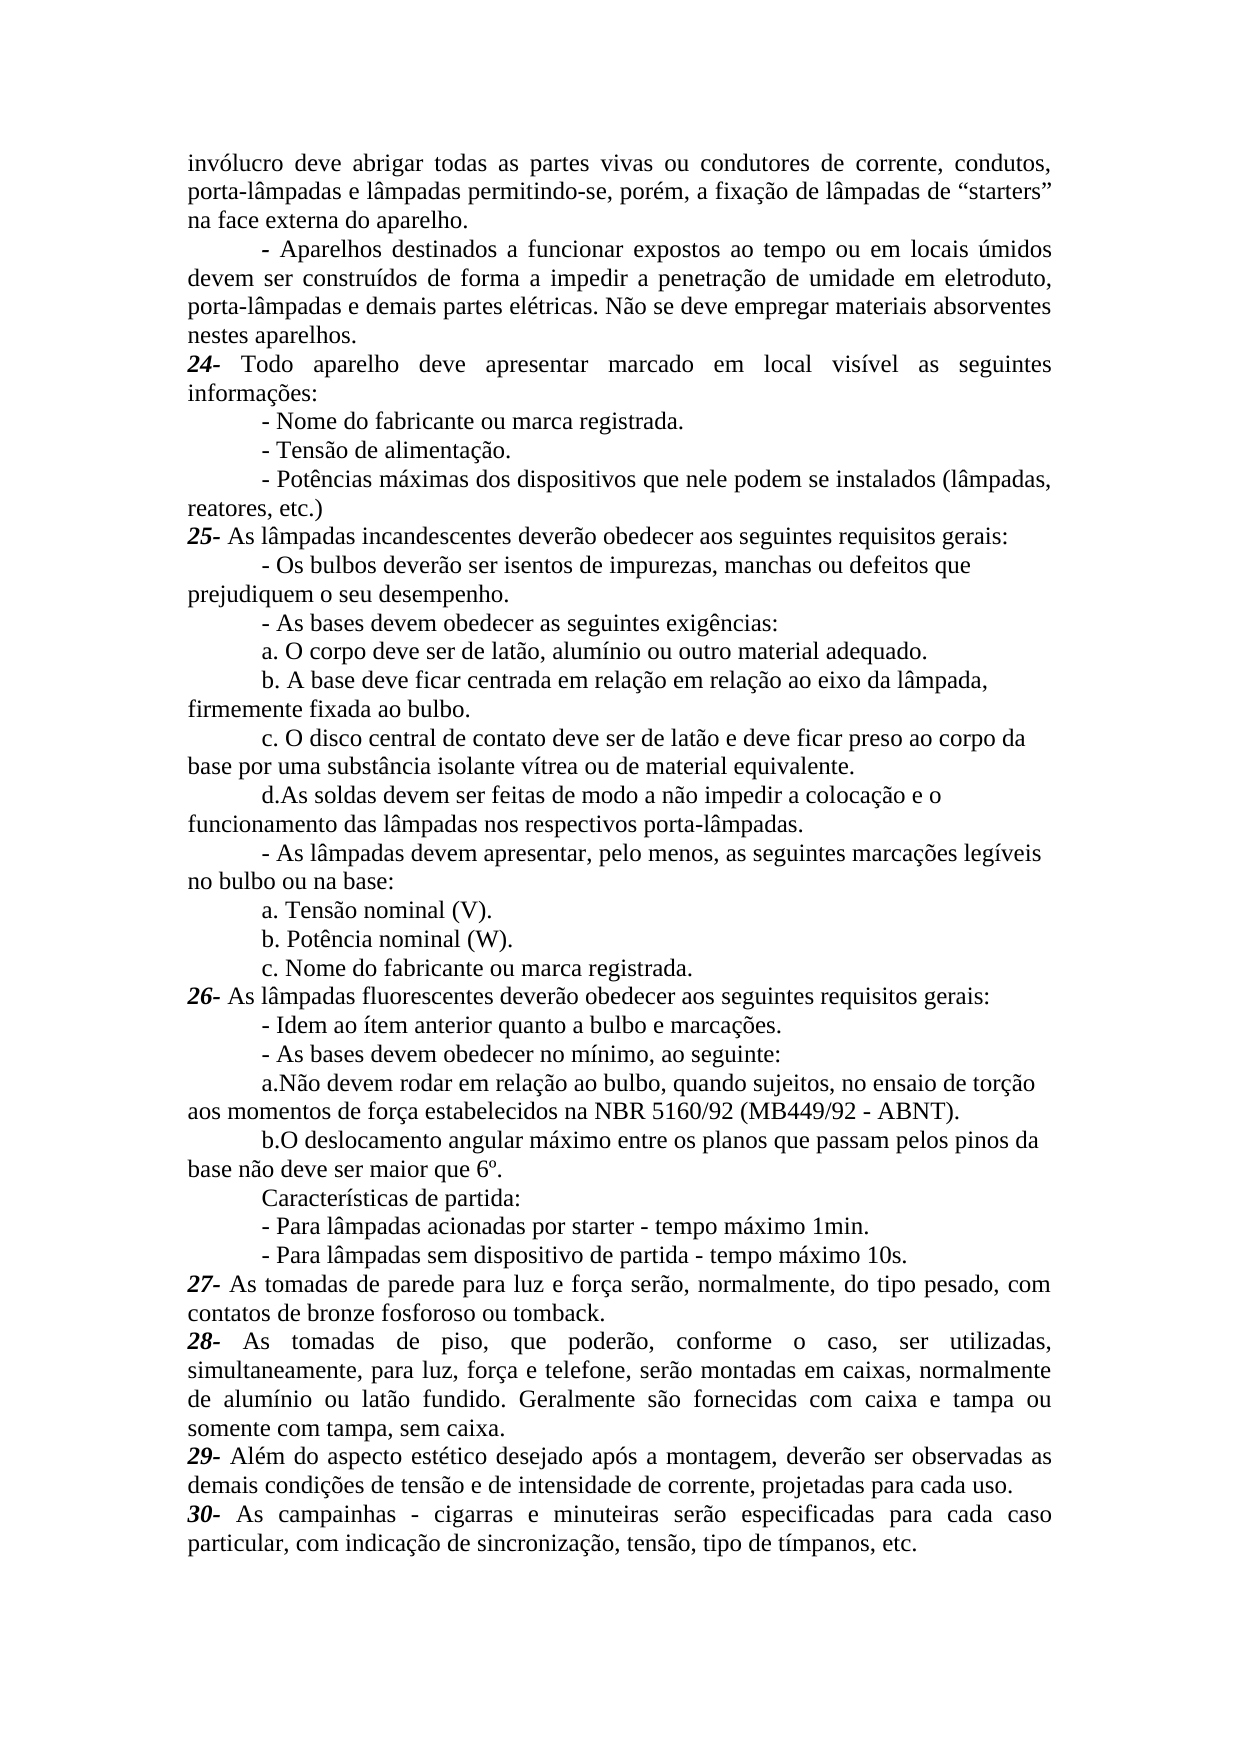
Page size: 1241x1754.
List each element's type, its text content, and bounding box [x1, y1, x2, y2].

text d.As soldas devem ser feitas de modo a não impedir a colocação e o funcionamento das lâmpadas nos respectivos porta-lâmpadas. [187, 780, 1053, 838]
text - Nome do fabricante ou marca registrada. [187, 406, 1053, 435]
text - Para lâmpadas acionadas por starter - tempo máximo 1min. [187, 1211, 1053, 1240]
text - As bases devem obedecer as seguintes exigências: [187, 608, 1053, 636]
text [187, 148, 1053, 234]
text - Aparelhos destinados a funcionar expostos ao tempo ou em locais úmidos devem ser construídos de forma a impedir a penetração de umidade em eletroduto, porta-lâmpadas e demais partes elétricas. Não se deve empregar materiais absorventes nestes aparelhos. [187, 234, 1053, 349]
text 30- As campainhas - cigarras e minuteiras serão especificadas para cada caso particular, com indicação de sincronização, tensão, tipo de tímpanos, etc. [187, 1499, 1053, 1556]
text 28- As tomadas de piso, que poderão, conforme o caso, ser utilizadas, simultaneamente, para luz, força e telefone, serão montadas em caixas, normalmente de alumínio ou latão fundido. Geralmente são fornecidas com caixa e tampa ou somente com tampa, sem caixa. [187, 1326, 1053, 1441]
text Características de partida: [187, 1183, 1053, 1211]
text b.O deslocamento angular máximo entre os planos que passam pelos pinos da base não deve ser maior que 6º. [187, 1125, 1053, 1183]
text 27- As tomadas de parede para luz e força serão, normalmente, do tipo pesado, com contatos de bronze fosforoso ou tomback. [187, 1269, 1053, 1326]
text c. O disco central de contato deve ser de latão e deve ficar preso ao corpo da base por uma substância isolante vítrea ou de material equivalente. [187, 723, 1053, 780]
text - Tensão de alimentação. [187, 435, 1053, 464]
text - As bases devem obedecer no mínimo, ao seguinte: [187, 1039, 1053, 1068]
text 26- As lâmpadas fluorescentes deverão obedecer aos seguintes requisitos gerais: [187, 981, 1053, 1010]
text - Idem ao ítem anterior quanto a bulbo e marcações. [187, 1010, 1053, 1039]
text 24- Todo aparelho deve apresentar marcado em local visível as seguintes informações: [187, 349, 1053, 406]
text - Para lâmpadas sem dispositivo de partida - tempo máximo 10s. [187, 1240, 1053, 1269]
text 29- Além do aspecto estético desejado após a montagem, deverão ser observadas as demais condições de tensão e de intensidade de corrente, projetadas para cada uso. [187, 1441, 1053, 1499]
text a. Tensão nominal (V). [187, 895, 1053, 924]
text - As lâmpadas devem apresentar, pelo menos, as seguintes marcações legíveis no bulbo ou na base: [187, 838, 1053, 895]
text b. Potência nominal (W). [187, 924, 1053, 953]
text c. Nome do fabricante ou marca registrada. [187, 953, 1053, 981]
text 25- As lâmpadas incandescentes deverão obedecer aos seguintes requisitos gerais: [187, 521, 1053, 550]
text a.Não devem rodar em relação ao bulbo, quando sujeitos, no ensaio de torção aos momentos de força estabelecidos na NBR 5160/92 (MB449/92 - ABNT). [187, 1068, 1053, 1125]
text - Potências máximas dos dispositivos que nele podem se instalados (lâmpadas, reatores, etc.) [187, 464, 1053, 521]
text a. O corpo deve ser de latão, alumínio ou outro material adequado. [187, 636, 1053, 665]
text b. A base deve ficar centrada em relação em relação ao eixo da lâmpada, firmemente fixada ao bulbo. [187, 665, 1053, 723]
text - Os bulbos deverão ser isentos de impurezas, manchas ou defeitos que prejudiquem o seu desempenho. [187, 550, 1053, 608]
